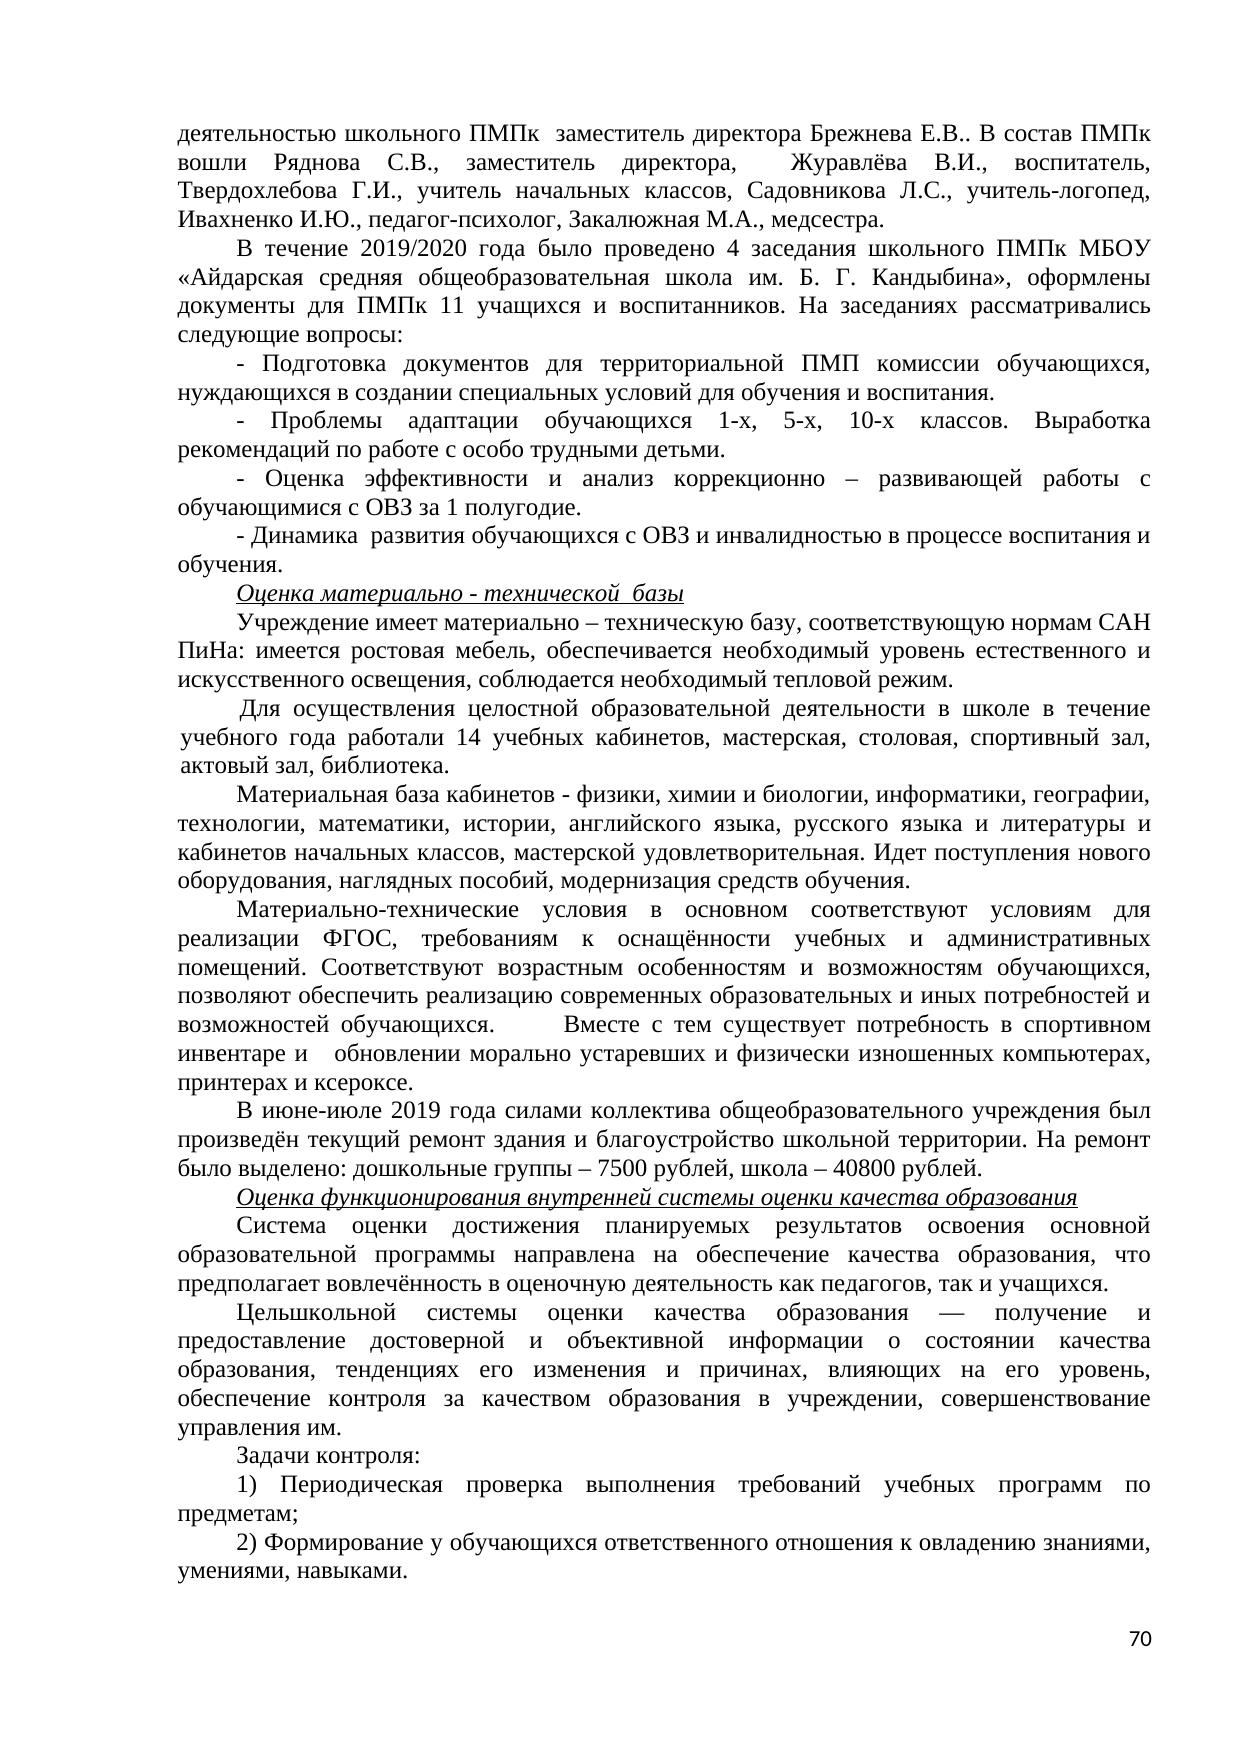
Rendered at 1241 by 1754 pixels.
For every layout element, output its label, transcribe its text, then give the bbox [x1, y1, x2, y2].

text Задачи контроля: [177, 1441, 1152, 1469]
text Оценка функционирования внутренней системы оценки качества образования [177, 1182, 1152, 1211]
text Материально-технические условия в основном соответствуют условиям для реализации ФГОС, требованиям к оснащённости учебных и административных помещений. Соответствуют возрастным особенностям и возможностям обучающихся, позволяют обеспечить реализацию современных образовательных и иных потребностей и возможностей обучающихся. Вместе с тем существует потребность в спортивном инвентаре и обновлении морально устаревших и физически изношенных компьютерах, принтерах и ксероксе. [177, 894, 1152, 1096]
text - Оценка эффективности и анализ коррекционно – развивающей работы с обучающимися с ОВЗ за 1 полугодие. [177, 463, 1152, 521]
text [177, 118, 1152, 233]
text Материальная база кабинетов - физики, химии и биологии, информатики, географии, технологии, математики, истории, английского языка, русского языка и литературы и кабинетов начальных классов, мастерской удовлетворительная. Идет поступления нового оборудования, наглядных пособий, модернизация средств обучения. [177, 779, 1152, 894]
text - Динамика развития обучающихся с ОВЗ и инвалидностью в процессе воспитания и обучения. [177, 521, 1152, 578]
text Оценка материально - технической базы [177, 578, 1152, 607]
text Цельшкольной системы оценки качества образования — получение и предоставление достоверной и объективной информации о состоянии качества образования, тенденциях его изменения и причинах, влияющих на его уровень, обеспечение контроля за качеством образования в учреждении, совершенствование управления им. [177, 1297, 1152, 1441]
text В течение 2019/2020 года было проведено 4 заседания школьного ПМПк МБОУ «Айдарская средняя общеобразовательная школа им. Б. Г. Кандыбина», оформлены документы для ПМПк 11 учащихся и воспитанников. На заседаниях рассматривались следующие вопросы: [177, 233, 1152, 348]
text Система оценки достижения планируемых результатов освоения основной образовательной программы направлена на обеспечение качества образования, что предполагает вовлечённость в оценочную деятельность как педагогов, так и учащихся. [177, 1211, 1152, 1297]
text Для осуществления целостной образовательной деятельности в школе в течение учебного года работали 14 учебных кабинетов, мастерская, столовая, спортивный зал, актовый зал, библиотека. [180, 693, 1152, 779]
text 1) Периодическая проверка выполнения требований учебных программ по предметам; [177, 1469, 1152, 1527]
text - Подготовка документов для территориальной ПМП комиссии обучающихся, нуждающихся в создании специальных условий для обучения и воспитания. [177, 348, 1152, 406]
text Учреждение имеет материально – техническую базу, соответствующую нормам САН ПиНа: имеется ростовая мебель, обеспечивается необходимый уровень естественного и искусственного освещения, соблюдается необходимый тепловой режим. [177, 607, 1152, 693]
text 2) Формирование у обучающихся ответственного отношения к овладению знаниями, умениями, навыками. [177, 1527, 1152, 1584]
text В июне-июле 2019 года силами коллектива общеобразовательного учреждения был произведён текущий ремонт здания и благоустройство школьной территории. На ремонт было выделено: дошкольные группы – 7500 рублей, школа – 40800 рублей. [177, 1096, 1152, 1182]
text - Проблемы адаптации обучающихся 1-х, 5-х, 10-х классов. Выработка рекомендаций по работе с особо трудными детьми. [177, 406, 1152, 463]
